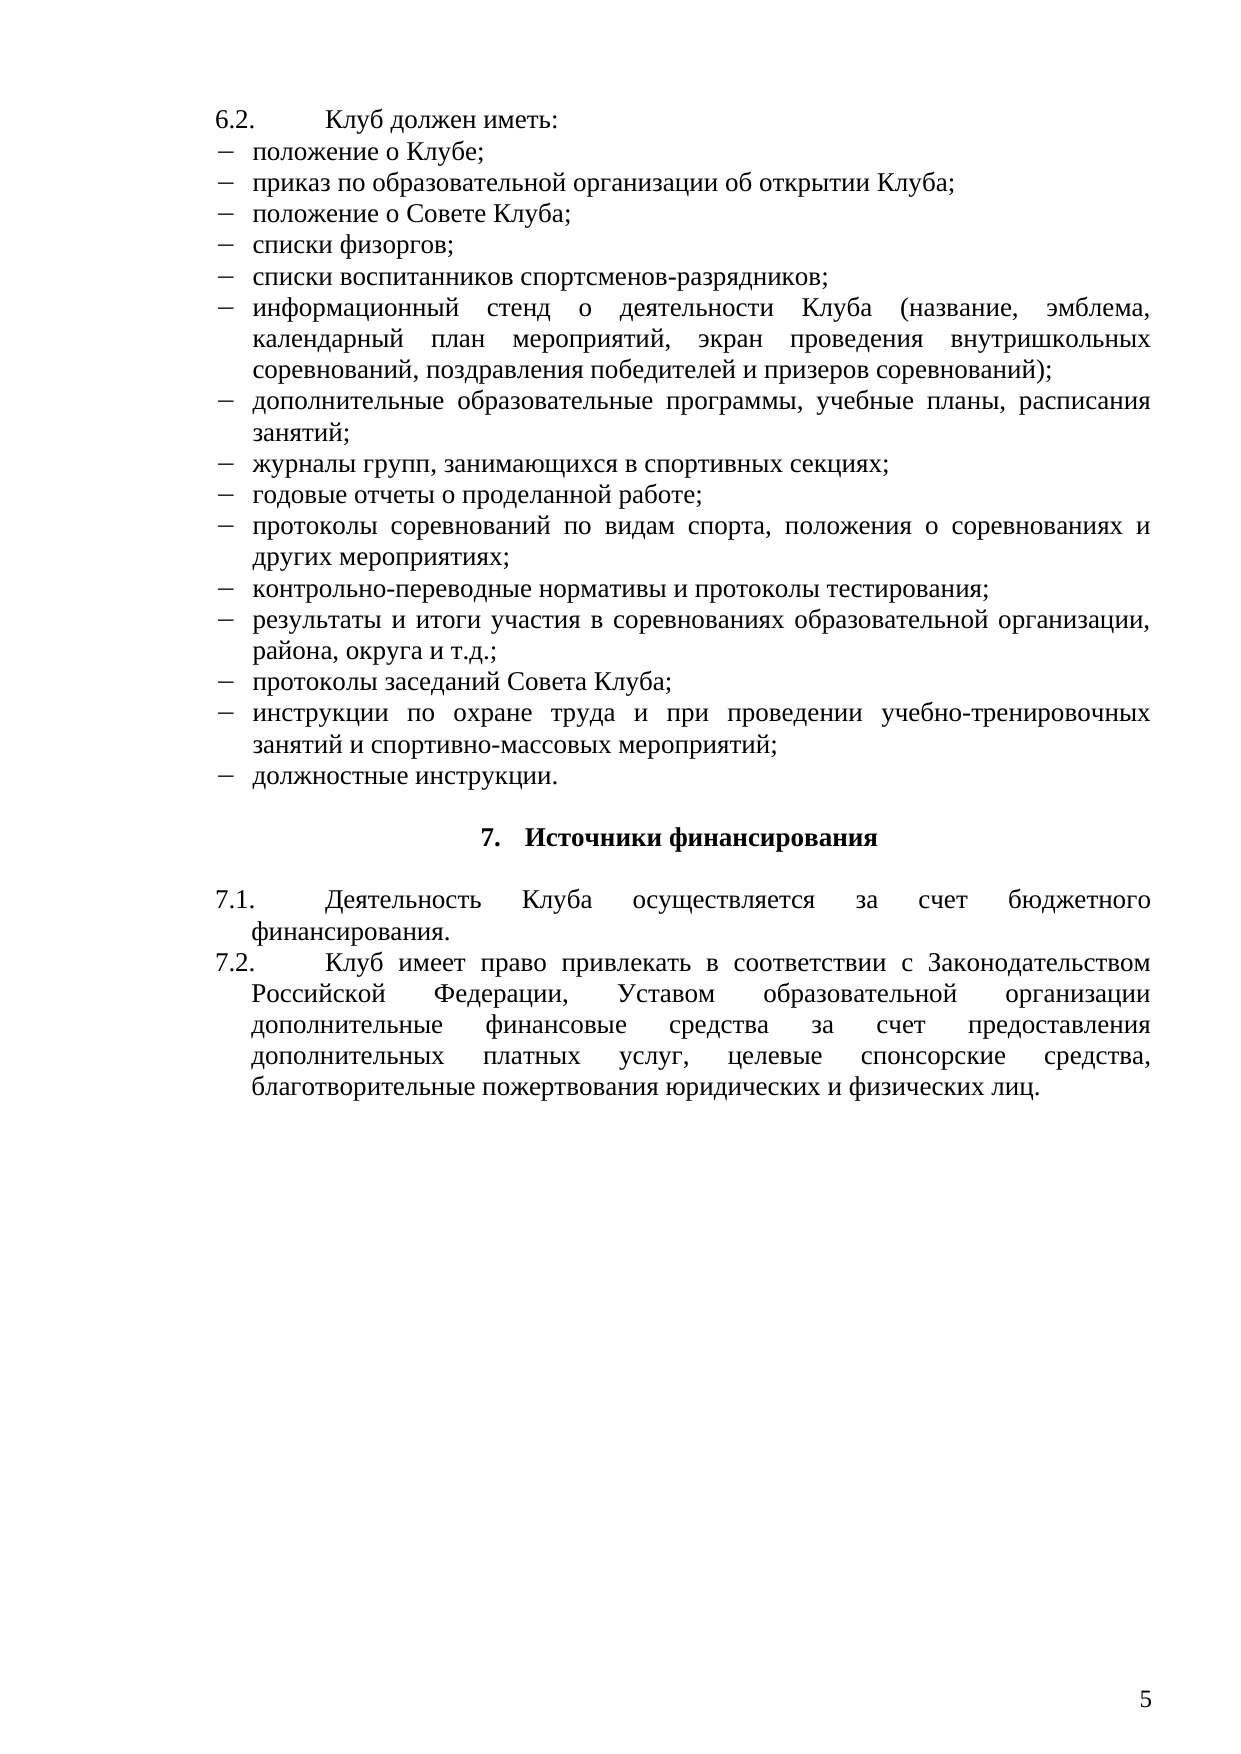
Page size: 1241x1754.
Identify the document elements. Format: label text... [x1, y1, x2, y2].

list результаты и итоги участия в соревнованиях образовательной организации, района, округа и т.д.; [215, 603, 1152, 665]
list должностные инструкции. [215, 759, 1152, 790]
list контрольно-переводные нормативы и протоколы тестирования; [215, 572, 1152, 603]
list положение о Совете Клуба; [215, 197, 1152, 228]
list журналы групп, занимающихся в спортивных секциях; [215, 447, 1152, 478]
list Клуб имеет право привлекать в соответствии с Законодательством Российской Федерации, Уставом образовательной организации дополнительные финансовые средства за счет предоставления дополнительных платных услуг, целевые спонсорские средства, благотворительные пожертвования юридических и физических лиц. [215, 946, 1152, 1102]
list Источники финансирования [177, 821, 1152, 852]
list приказ по образовательной организации об открытии Клуба; [215, 166, 1152, 197]
list списки воспитанников спортсменов-разрядников; [215, 259, 1152, 291]
list дополнительные образовательные программы, учебные планы, расписания занятий; [215, 384, 1152, 447]
list инструкции по охране труда и при проведении учебно-тренировочных занятий и спортивно-массовых мероприятий; [215, 697, 1152, 759]
list положение о Клубе; [215, 134, 1152, 166]
list протоколы соревнований по видам спорта, положения о соревнованиях и других мероприятиях; [215, 509, 1152, 572]
list протоколы заседаний Совета Клуба; [215, 665, 1152, 697]
list информационный стенд о деятельности Клуба (название, эмблема, календарный план мероприятий, экран проведения внутришкольных соревнований, поздравления победителей и призеров соревнований); [215, 291, 1152, 384]
list Клуб должен иметь: [215, 103, 1152, 134]
list списки физоргов; [215, 228, 1152, 259]
list Деятельность Клуба осуществляется за счет бюджетного финансирования. [215, 884, 1152, 946]
list годовые отчеты о проделанной работе; [215, 478, 1152, 509]
